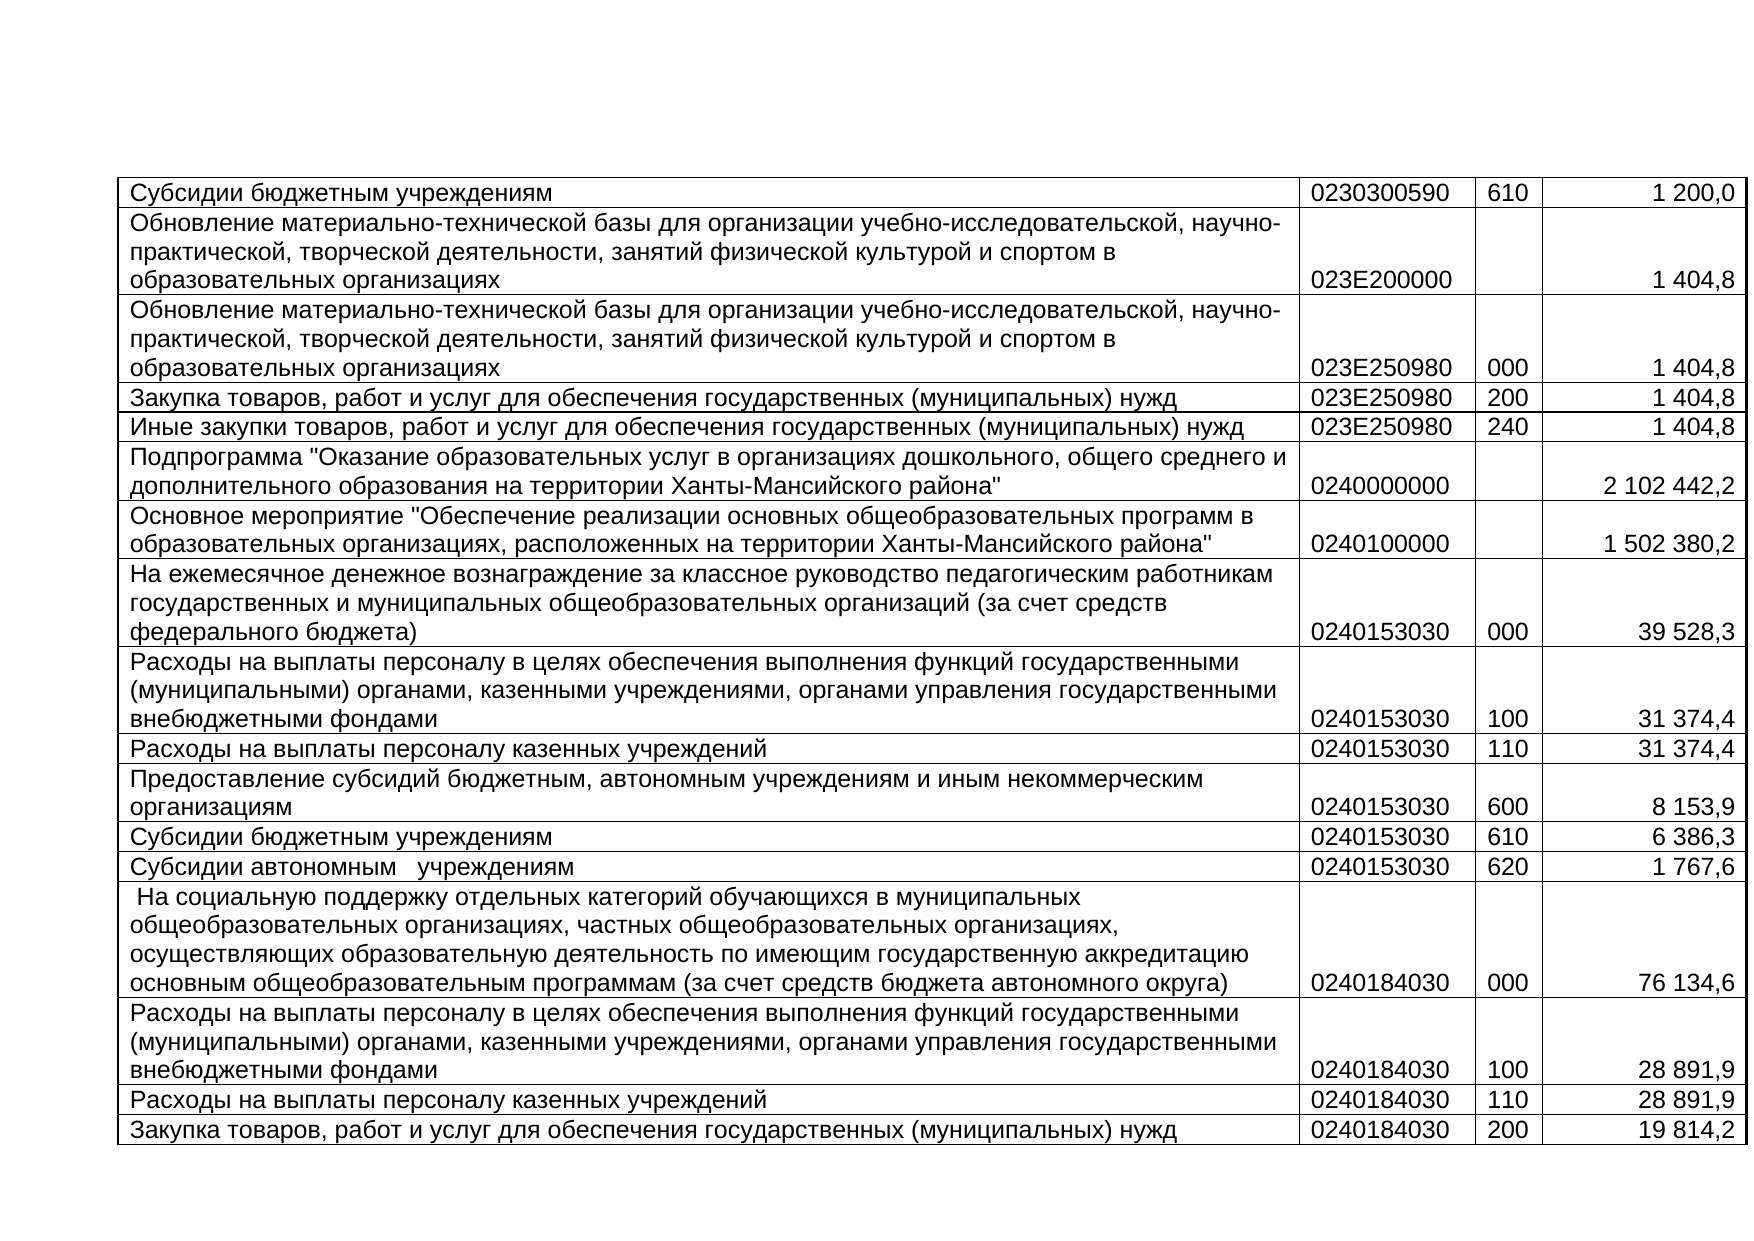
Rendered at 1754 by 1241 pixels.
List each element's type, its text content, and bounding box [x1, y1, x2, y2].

table_cell 110 [1476, 1085, 1542, 1114]
table_cell Субсидии бюджетным учреждениям [119, 822, 1299, 851]
table_cell 240 [1476, 413, 1542, 441]
table_cell 0240000000 [1300, 442, 1475, 500]
table_cell 2 102 442,2 [1543, 442, 1745, 500]
table_cell 000 [1476, 295, 1542, 382]
table_cell 600 [1476, 764, 1542, 821]
table_cell 0240184030 [1300, 1115, 1475, 1144]
table_cell 28 891,9 [1543, 1085, 1745, 1114]
table_cell 023E250980 [1300, 295, 1475, 382]
table_cell 000 [1476, 559, 1542, 646]
table_cell 100 [1476, 647, 1542, 733]
table_cell 023E250980 [1300, 413, 1475, 441]
table_cell 1 404,8 [1543, 383, 1745, 411]
table_cell 200 [1476, 1115, 1542, 1144]
table_cell 76 134,6 [1543, 882, 1745, 997]
table_cell 0240153030 [1300, 852, 1475, 881]
table_cell 1 404,8 [1543, 413, 1745, 441]
table_cell 31 374,4 [1543, 647, 1745, 733]
table_cell На социальную поддержку отдельных категорий обучающихся в муниципальных общеобразовательных организациях, частных общеобразовательных организациях, осуществляющих образовательную деятельность по имеющим государственную аккредитацию основным общеобразовательным программам (за счет средств бюджета автономного округа) [119, 882, 1299, 997]
table_cell 0240153030 [1300, 822, 1475, 851]
table_cell Подпрограмма "Оказание образовательных услуг в организациях дошкольного, общего среднего и дополнительного образования на территории Ханты-Мансийского района" [119, 442, 1299, 500]
table_cell Расходы на выплаты персоналу в целях обеспечения выполнения функций государственными (муниципальными) органами, казенными учреждениями, органами управления государственными внебюджетными фондами [119, 647, 1299, 733]
table_cell Расходы на выплаты персоналу казенных учреждений [119, 734, 1299, 763]
table_cell Субсидии автономным учреждениям [119, 852, 1299, 881]
table_cell 620 [1476, 852, 1542, 881]
table_cell 200 [1476, 383, 1542, 411]
table_cell 0240153030 [1300, 764, 1475, 821]
table_cell Расходы на выплаты персоналу в целях обеспечения выполнения функций государственными (муниципальными) органами, казенными учреждениями, органами управления государственными внебюджетными фондами [119, 998, 1299, 1084]
table_cell 1 502 380,2 [1543, 501, 1745, 558]
table_cell 1 404,8 [1543, 295, 1745, 382]
table_cell 0240153030 [1300, 559, 1475, 646]
table_cell 28 891,9 [1543, 998, 1745, 1084]
table_cell [1476, 208, 1542, 294]
table_cell 1 767,6 [1543, 852, 1745, 881]
table_cell 0240184030 [1300, 882, 1475, 997]
table_cell Закупка товаров, работ и услуг для обеспечения государственных (муниципальных) нужд [119, 383, 1299, 411]
table_cell 110 [1476, 734, 1542, 763]
table_cell Закупка товаров, работ и услуг для обеспечения государственных (муниципальных) нужд [119, 1115, 1299, 1144]
table_cell Иные закупки товаров, работ и услуг для обеспечения государственных (муниципальных) нужд [119, 413, 1299, 441]
table_cell Обновление материально-технической базы для организации учебно-исследовательской, научно-практической, творческой деятельности, занятий физической культурой и спортом в образовательных организациях [119, 295, 1299, 382]
table_cell 39 528,3 [1543, 559, 1745, 646]
table_cell 6 386,3 [1543, 822, 1745, 851]
table_cell 8 153,9 [1543, 764, 1745, 821]
table_cell [1476, 501, 1542, 558]
table_cell 0240184030 [1300, 1085, 1475, 1114]
table_cell [1476, 442, 1542, 500]
table_cell Предоставление субсидий бюджетным, автономным учреждениям и иным некоммерческим организациям [119, 764, 1299, 821]
table_cell 1 404,8 [1543, 208, 1745, 294]
table_cell 100 [1476, 998, 1542, 1084]
table_cell 0240153030 [1300, 647, 1475, 733]
table_cell 610 [1476, 822, 1542, 851]
table_cell 19 814,2 [1543, 1115, 1745, 1144]
table_cell 023E250980 [1300, 383, 1475, 411]
table_cell 31 374,4 [1543, 734, 1745, 763]
table_cell 610 [1476, 178, 1542, 207]
table_cell 000 [1476, 882, 1542, 997]
table_cell 023E200000 [1300, 208, 1475, 294]
table_cell 0240184030 [1300, 998, 1475, 1084]
table_cell 1 200,0 [1543, 178, 1745, 207]
table_cell 0240153030 [1300, 734, 1475, 763]
table_cell 0230300590 [1300, 178, 1475, 207]
table_cell На ежемесячное денежное вознаграждение за классное руководство педагогическим работникам государственных и муниципальных общеобразовательных организаций (за счет средств федерального бюджета) [119, 559, 1299, 646]
table_cell Расходы на выплаты персоналу казенных учреждений [119, 1085, 1299, 1114]
table_cell Обновление материально-технической базы для организации учебно-исследовательской, научно-практической, творческой деятельности, занятий физической культурой и спортом в образовательных организациях [119, 208, 1299, 294]
table_cell Основное мероприятие "Обеспечение реализации основных общеобразовательных программ в образовательных организациях, расположенных на территории Ханты-Мансийского района" [119, 501, 1299, 558]
table_cell Субсидии бюджетным учреждениям [119, 178, 1299, 207]
table_cell 0240100000 [1300, 501, 1475, 558]
